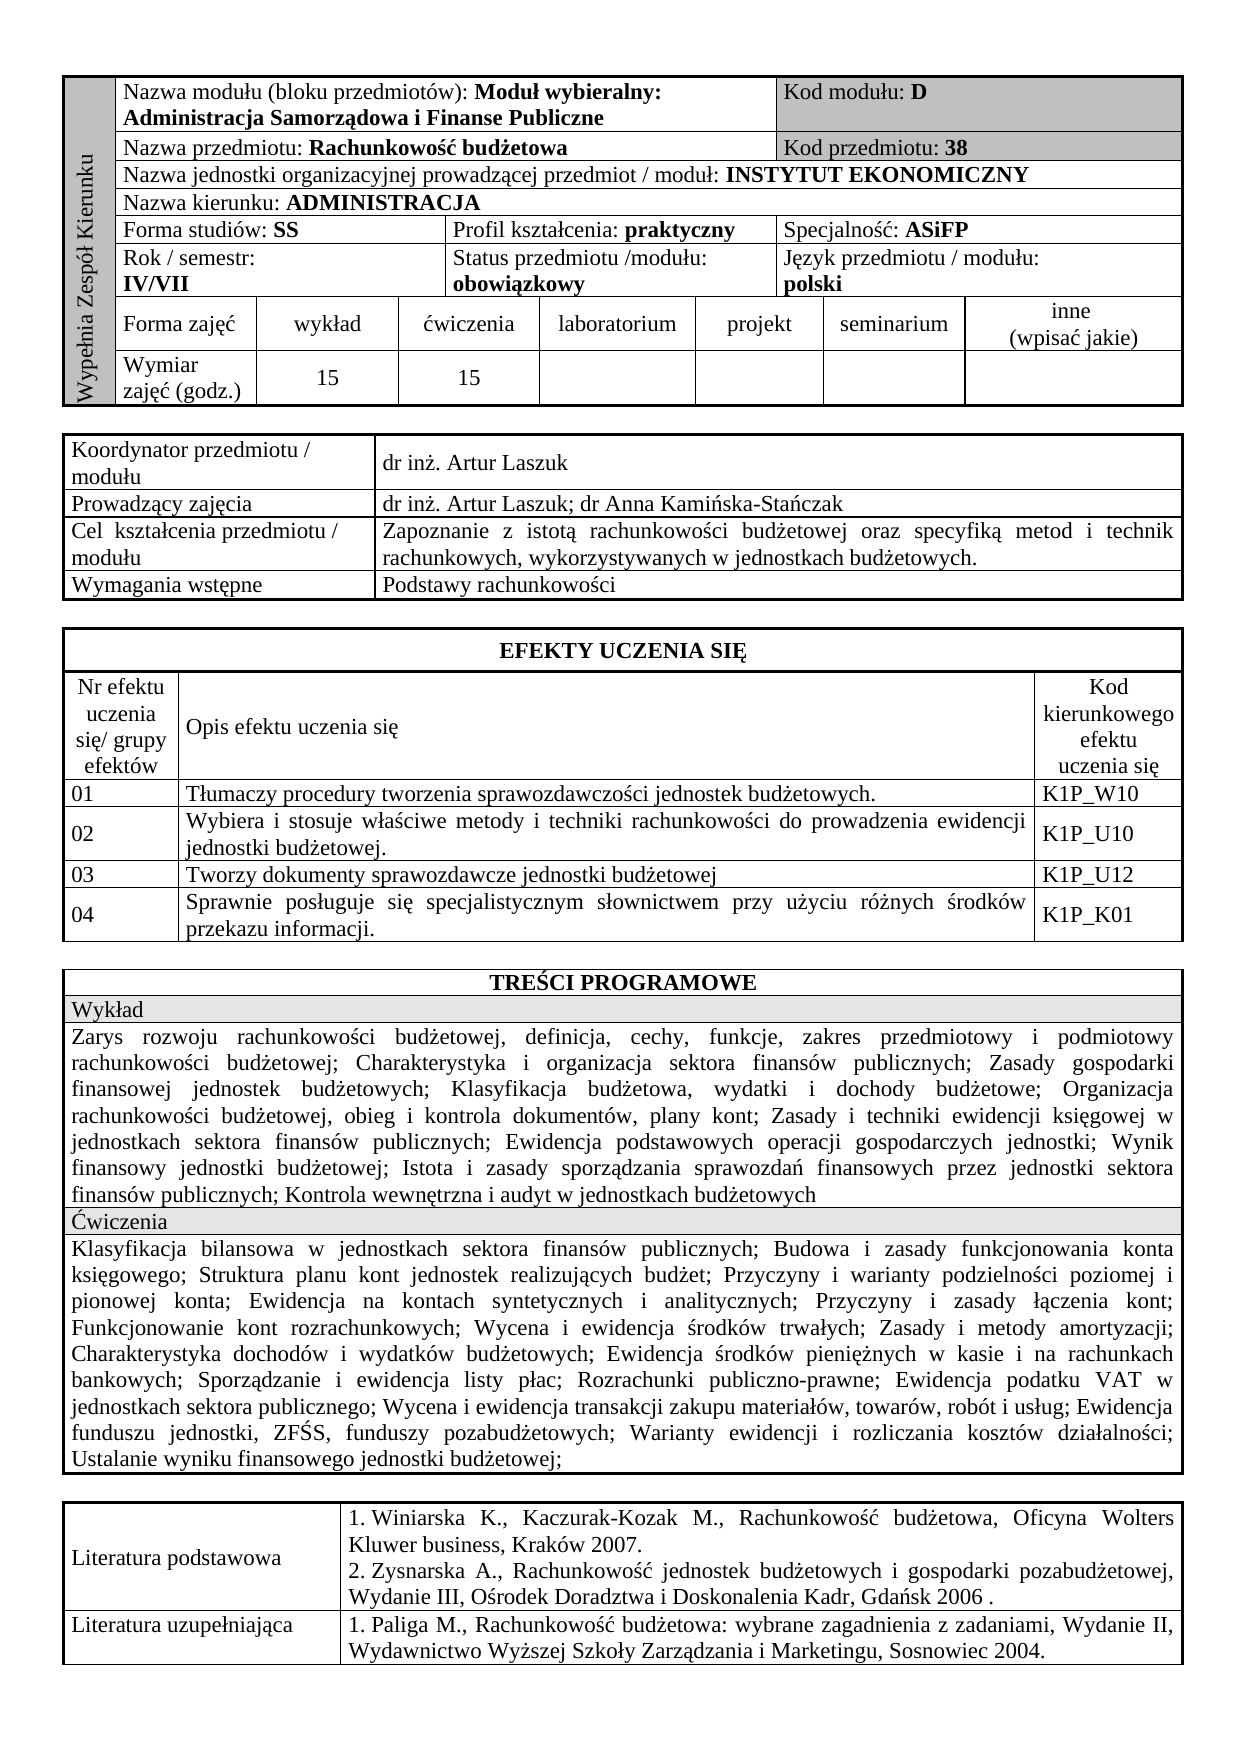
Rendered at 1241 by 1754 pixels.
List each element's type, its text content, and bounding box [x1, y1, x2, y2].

table_header TREŚCI PROGRAMOWE [65, 970, 1181, 995]
table_cell Klasyfikacja bilansowa w jednostkach sektora finansów publicznych; Budowa i zasady funkcjonowania konta księgowego; Struktura planu kont jednostek realizujących budżet; Przyczyny i warianty podzielności poziomej i pionowej konta; Ewidencja na kontach syntetycznych i analitycznych; Przyczyny i zasady łączenia kont; Funkcjonowanie kont rozrachunkowych; Wycena i ewidencja środków trwałych; Zasady i metody amortyzacji; Charakterystyka dochodów i wydatków budżetowych; Ewidencja środków pieniężnych w kasie i na rachunkach bankowych; Sporządzanie i ewidencja listy płac; Rozrachunki publiczno-prawne; Ewidencja podatku VAT w jednostkach sektora publicznego; Wycena i ewidencja transakcji zakupu materiałów, towarów, robót i usług; Ewidencja funduszu jednostki, ZFŚS, funduszy pozabudżetowych; Warianty ewidencji i rozliczania kosztów działalności; Ustalanie wyniku finansowego jednostki budżetowej; [65, 1235, 1181, 1472]
table_cell Opis efektu uczenia się [179, 673, 1034, 779]
table_cell inne (wpisać jakie) [966, 297, 1181, 350]
table_cell K1P_U10 [1035, 807, 1181, 860]
table_cell Kod przedmiotu: 38 [777, 132, 1181, 160]
table_header Wypełnia Zespół Kierunku [65, 78, 115, 404]
table_cell 02 [65, 807, 178, 860]
table_cell K1P_U12 [1035, 861, 1181, 887]
table_cell Język przedmiotu / modułu: polski [777, 244, 1181, 296]
table_header dr inż. Artur Laszuk [376, 436, 1181, 489]
table_cell [540, 351, 695, 404]
table_cell K1P_K01 [1035, 888, 1181, 941]
table_cell Sprawnie posługuje się specjalistycznym słownictwem przy użyciu różnych środków przekazu informacji. [179, 888, 1034, 941]
table_header Winiarska K., Kaczurak-Kozak M., Rachunkowość budżetowa, Oficyna Wolters Kluwer business, Kraków 2007. Zysnarska A., Rachunkowość jednostek budżetowych i gospodarki pozabudżetowej, Wydanie III, Ośrodek Doradztwa i Doskonalenia Kadr, Gdańsk 2006 . [341, 1504, 1181, 1610]
table_cell Tłumaczy procedury tworzenia sprawozdawczości jednostek budżetowych. [179, 780, 1034, 806]
table_cell [824, 351, 964, 404]
table_cell [696, 351, 823, 404]
table_cell laboratorium [540, 297, 695, 350]
table_header Literatura podstawowa [65, 1504, 340, 1610]
table_header Nazwa modułu (bloku przedmiotów): Moduł wybieralny: Administracja Samorządowa i Finanse Publiczne [116, 78, 776, 131]
table_cell K1P_W10 [1035, 780, 1181, 806]
table_cell ćwiczenia [399, 297, 539, 350]
table_cell Tworzy dokumenty sprawozdawcze jednostki budżetowej [179, 861, 1034, 887]
table_cell Forma studiów: SS [116, 216, 445, 242]
table_cell Nr efektu uczenia się/ grupy efektów [65, 673, 178, 779]
table_cell Wykład [65, 996, 1181, 1022]
table_cell dr inż. Artur Laszuk; dr Anna Kamińska-Stańczak [376, 490, 1181, 516]
table_cell Profil kształcenia: praktyczny [446, 216, 776, 242]
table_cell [341, 1611, 1181, 1663]
table_cell projekt [696, 297, 823, 350]
table_header Koordynator przedmiotu / modułu [65, 436, 374, 489]
table_cell Podstawy rachunkowości [376, 571, 1181, 598]
table_cell 04 [65, 888, 178, 941]
table_cell wykład [257, 297, 398, 350]
table_cell 03 [65, 861, 178, 887]
table_cell Wymiar zajęć (godz.) [116, 351, 256, 404]
table_cell Nazwa kierunku: ADMINISTRACJA [116, 189, 1181, 215]
table_cell Status przedmiotu /modułu: obowiązkowy [446, 244, 776, 296]
table_cell [966, 351, 1181, 404]
table_cell Zarys rozwoju rachunkowości budżetowej, definicja, cechy, funkcje, zakres przedmiotowy i podmiotowy rachunkowości budżetowej; Charakterystyka i organizacja sektora finansów publicznych; Zasady gospodarki finansowej jednostek budżetowych; Klasyfikacja budżetowa, wydatki i dochody budżetowe; Organizacja rachunkowości budżetowej, obieg i kontrola dokumentów, plany kont; Zasady i techniki ewidencji księgowej w jednostkach sektora finansów publicznych; Ewidencja podstawowych operacji gospodarczych jednostki; Wynik finansowy jednostki budżetowej; Istota i zasady sporządzania sprawozdań finansowych przez jednostki sektora finansów publicznych; Kontrola wewnętrzna i audyt w jednostkach budżetowych [65, 1023, 1181, 1207]
table_cell Ćwiczenia [65, 1208, 1181, 1234]
table_cell 15 [399, 351, 539, 404]
table_cell Kod kierunkowego efektu uczenia się [1035, 673, 1181, 779]
table_cell Rok / semestr: IV/VII [116, 244, 445, 296]
table_cell Forma zajęć [116, 297, 256, 350]
table_cell Nazwa przedmiotu: Rachunkowość budżetowa [116, 132, 776, 160]
table_cell 15 [257, 351, 398, 404]
table_cell Prowadzący zajęcia [65, 490, 374, 516]
table_header Kod modułu: D [777, 78, 1181, 131]
table_cell Zapoznanie z istotą rachunkowości budżetowej oraz specyfiką metod i technik rachunkowych, wykorzystywanych w jednostkach budżetowych. [376, 518, 1181, 570]
table_cell Wybiera i stosuje właściwe metody i techniki rachunkowości do prowadzenia ewidencji jednostki budżetowej. [179, 807, 1034, 860]
table_cell Cel kształcenia przedmiotu / modułu [65, 518, 374, 570]
table_cell Wymagania wstępne [65, 571, 374, 598]
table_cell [65, 1611, 340, 1663]
table_cell Nazwa jednostki organizacyjnej prowadzącej przedmiot / moduł: INSTYTUT EKONOMICZNY [116, 161, 1181, 188]
table_cell Specjalność: ASiFP [777, 216, 1181, 242]
table_cell 01 [65, 780, 178, 806]
table_cell seminarium [824, 297, 964, 350]
table_header EFEKTY UCZENIA SIĘ [65, 630, 1181, 670]
